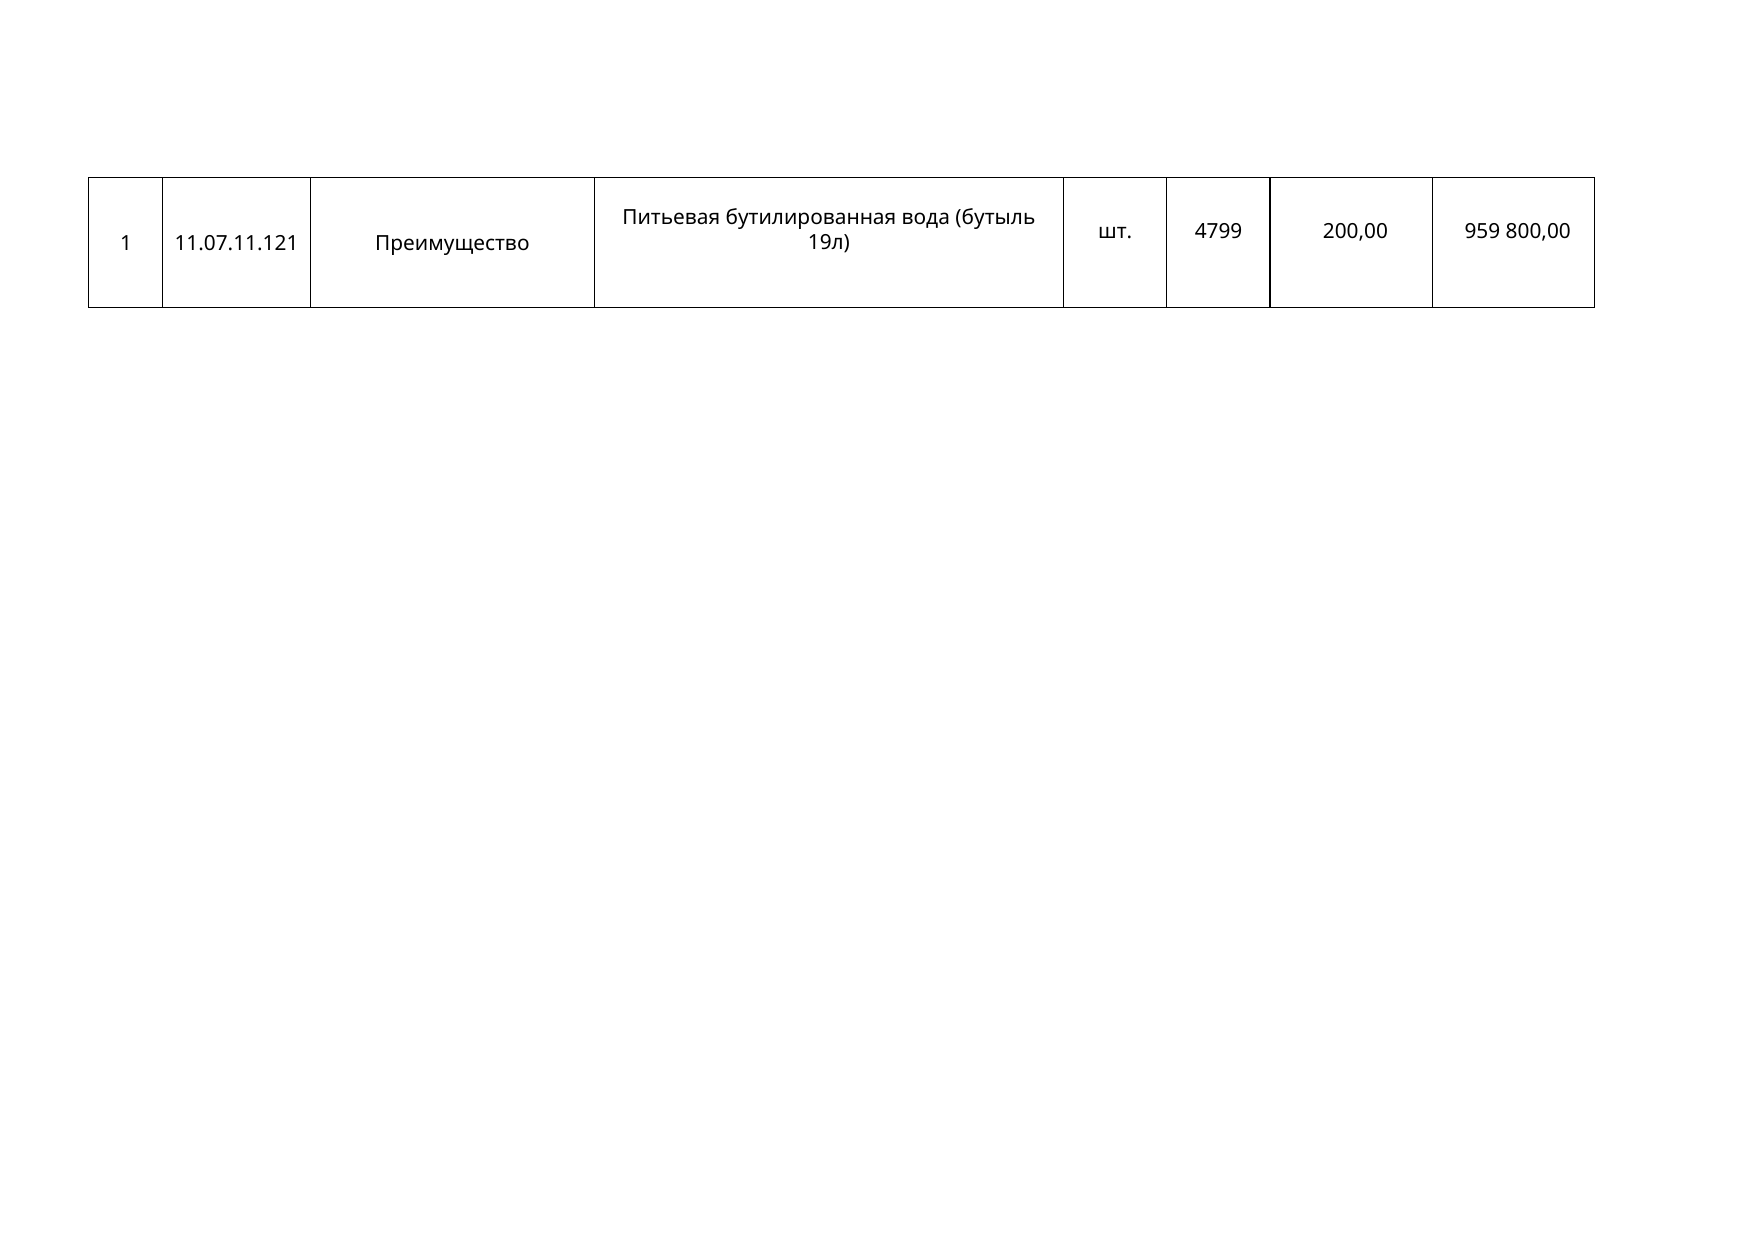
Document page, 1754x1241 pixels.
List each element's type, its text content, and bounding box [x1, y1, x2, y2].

table_cell 959 800,00 [1433, 178, 1594, 307]
table_cell 4799 [1167, 178, 1269, 307]
table_cell 200,00 [1271, 178, 1432, 307]
table_cell шт. [1064, 178, 1166, 307]
table_cell 1 [89, 178, 162, 307]
table_cell Преимущество [311, 178, 594, 307]
table_cell 11.07.11.121 [163, 178, 310, 307]
table_cell Питьевая бутилированная вода (бутыль 19л) [595, 178, 1063, 307]
